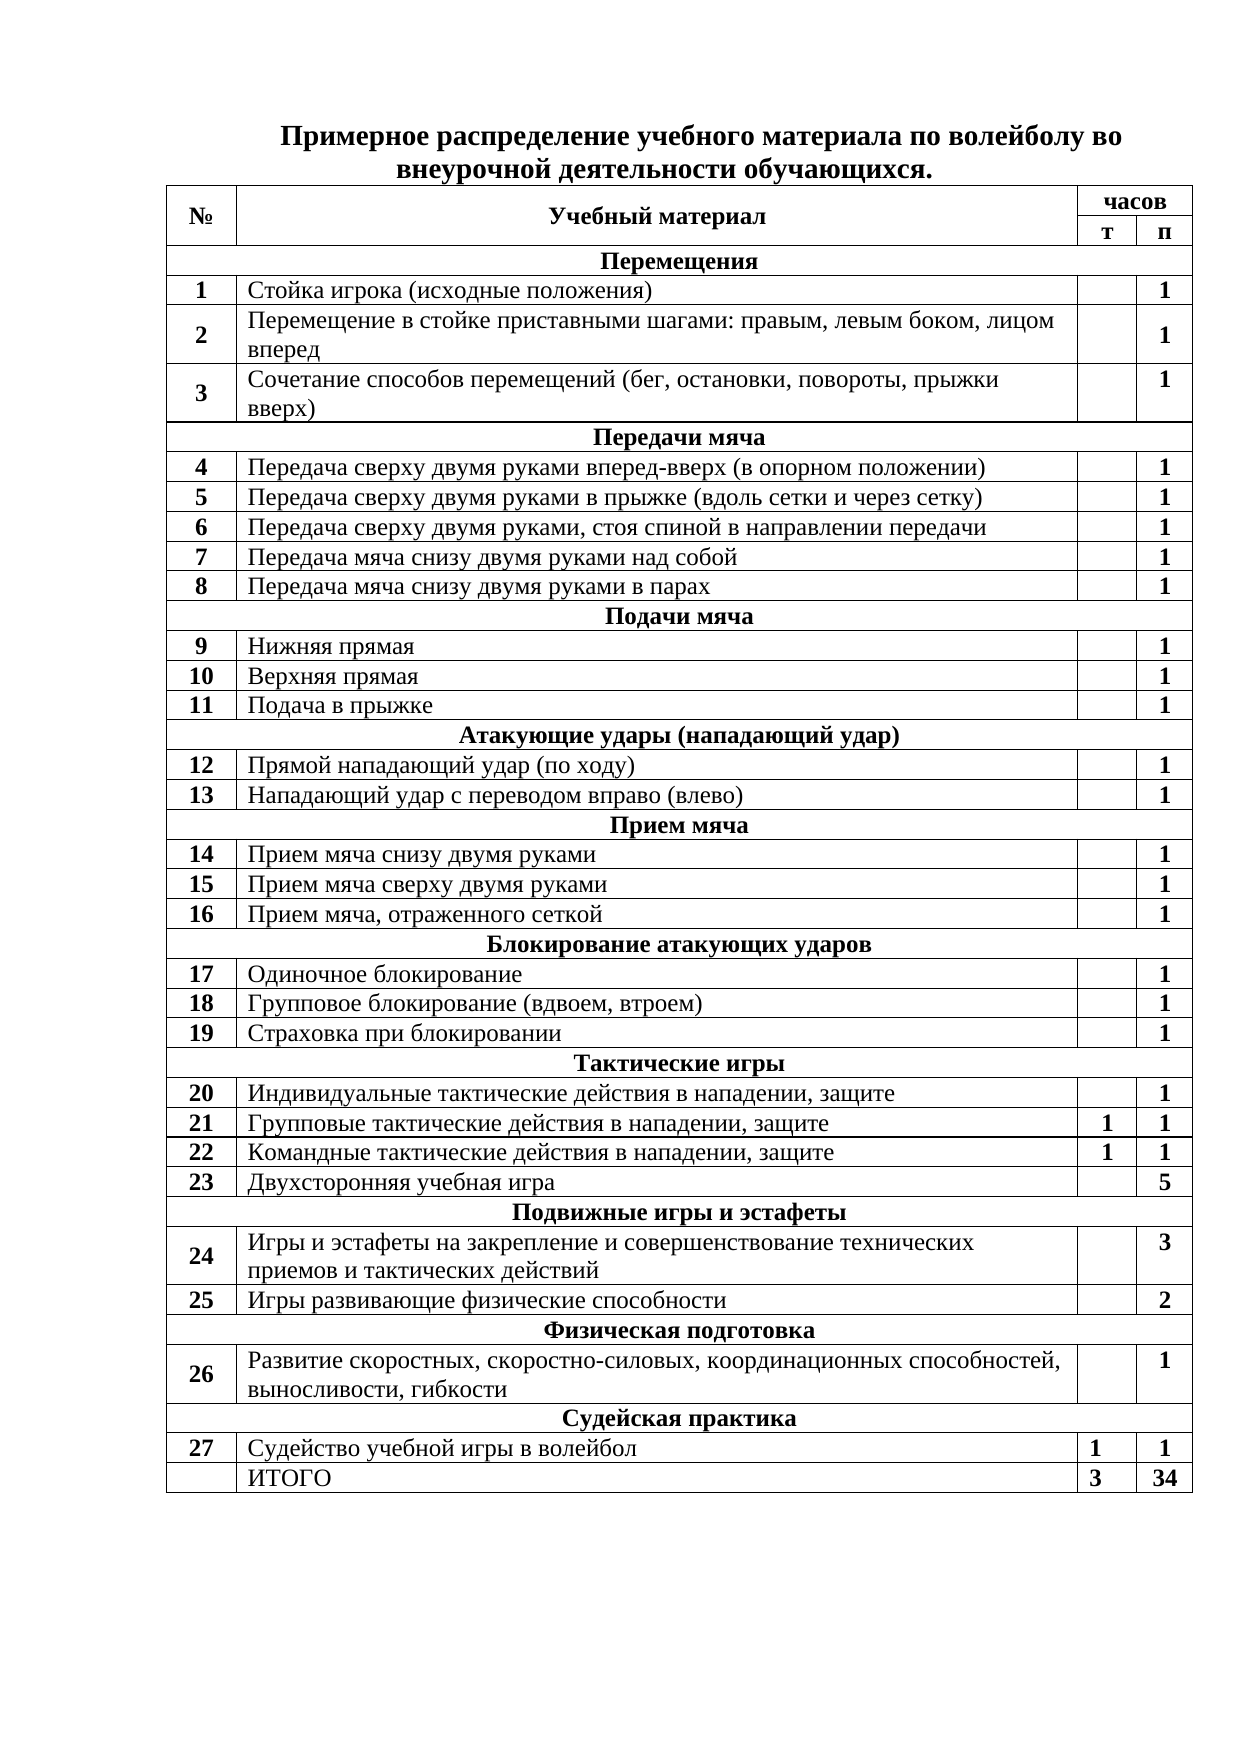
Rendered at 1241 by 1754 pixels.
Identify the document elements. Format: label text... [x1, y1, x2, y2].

table_cell 1 [1137, 780, 1192, 809]
table_cell 3 [167, 364, 236, 421]
table_cell 3 [1078, 1463, 1136, 1492]
table_cell [1078, 959, 1136, 987]
table_cell 1 [1137, 1078, 1192, 1107]
table_cell 25 [167, 1285, 236, 1314]
table_cell 6 [167, 512, 236, 541]
table_cell 22 [167, 1138, 236, 1166]
table_cell Передачи мяча [167, 423, 1192, 451]
table_cell Страховка при блокировании [237, 1018, 1077, 1047]
table_cell 12 [167, 750, 236, 779]
table_cell Передача сверху двумя руками, стоя спиной в направлении передачи [237, 512, 1077, 541]
table_cell 1 [1137, 1138, 1192, 1166]
table_cell Нападающий удар с переводом вправо (влево) [237, 780, 1077, 809]
table_cell [1078, 691, 1136, 719]
table_cell 1 [1137, 482, 1192, 511]
table_cell Групповые тактические действия в нападении, защите [237, 1108, 1077, 1136]
table_cell [1078, 661, 1136, 689]
table_cell 4 [167, 452, 236, 481]
table_cell Стойка игрока (исходные положения) [237, 276, 1077, 304]
table_cell Судейство учебной игры в волейбол [237, 1433, 1077, 1462]
table_cell 10 [167, 661, 236, 689]
table_cell [1078, 1227, 1136, 1284]
table_cell Передача сверху двумя руками в прыжке (вдоль сетки и через сетку) [237, 482, 1077, 511]
table_cell [1078, 869, 1136, 898]
table_cell 1 [1137, 869, 1192, 898]
table_cell [1078, 571, 1136, 600]
text Примерное распределение учебного материала по волейболу во внеурочной деятельности обучающихся. [177, 118, 1152, 185]
table_cell [1078, 1018, 1136, 1047]
table_cell 18 [167, 989, 236, 1017]
table_cell [1078, 364, 1136, 421]
table_cell 3 [1137, 1227, 1192, 1284]
table_header Учебный материал [237, 186, 1077, 245]
table_cell 2 [1137, 1285, 1192, 1314]
table_cell 1 [1137, 364, 1192, 421]
table_cell 1 [1137, 1433, 1192, 1462]
table_cell Передача мяча снизу двумя руками над собой [237, 542, 1077, 570]
table_cell 1 [1137, 840, 1192, 868]
table_cell [167, 1463, 236, 1492]
table_cell Развитие скоростных, скоростно-силовых, координационных способностей, выносливости, гибкости [237, 1345, 1077, 1402]
table_cell 27 [167, 1433, 236, 1462]
table_cell Подвижные игры и эстафеты [167, 1197, 1192, 1226]
table_cell 16 [167, 899, 236, 928]
table_cell Сочетание способов перемещений (бег, остановки, повороты, прыжки вверх) [237, 364, 1077, 421]
table_cell [1078, 989, 1136, 1017]
table_cell 1 [1137, 661, 1192, 689]
table_cell Прием мяча [167, 810, 1192, 838]
table_cell 20 [167, 1078, 236, 1107]
table_cell [1078, 750, 1136, 779]
table_cell 5 [167, 482, 236, 511]
table_cell [1078, 276, 1136, 304]
table_cell [1078, 542, 1136, 570]
table_cell 5 [1137, 1167, 1192, 1196]
table_cell 1 [1137, 959, 1192, 987]
table_cell Перемещение в стойке приставными шагами: правым, левым боком, лицом вперед [237, 305, 1077, 363]
table_cell 1 [1137, 989, 1192, 1017]
table_cell Передача мяча снизу двумя руками в парах [237, 571, 1077, 600]
table_header № [167, 186, 236, 245]
table_cell 34 [1137, 1463, 1192, 1492]
table_cell 1 [1137, 276, 1192, 304]
table_cell 11 [167, 691, 236, 719]
table_cell Подача в прыжке [237, 691, 1077, 719]
table_cell 1 [1137, 1108, 1192, 1136]
table_cell 26 [167, 1345, 236, 1402]
table_cell 1 [1137, 512, 1192, 541]
table_cell Тактические игры [167, 1048, 1192, 1077]
table_cell 17 [167, 959, 236, 987]
table_cell 1 [167, 276, 236, 304]
table_cell Блокирование атакующих ударов [167, 929, 1192, 958]
table_cell Судейская практика [167, 1404, 1192, 1432]
table_cell 13 [167, 780, 236, 809]
table_cell [1078, 512, 1136, 541]
table_cell 1 [1137, 452, 1192, 481]
table_cell [1078, 1078, 1136, 1107]
table_cell 1 [1137, 1345, 1192, 1402]
table_cell 21 [167, 1108, 236, 1136]
table_cell 1 [1137, 305, 1192, 363]
table_cell Игры развивающие физические способности [237, 1285, 1077, 1314]
table_header часов [1078, 186, 1192, 215]
table_cell [1078, 899, 1136, 928]
table_cell Двухсторонняя учебная игра [237, 1167, 1077, 1196]
table_cell 1 [1137, 631, 1192, 660]
table_cell Индивидуальные тактические действия в нападении, защите [237, 1078, 1077, 1107]
table_cell Прием мяча сверху двумя руками [237, 869, 1077, 898]
table_cell [1078, 780, 1136, 809]
table_cell [1078, 1167, 1136, 1196]
table_cell [1078, 305, 1136, 363]
table_cell [1078, 1345, 1136, 1402]
table_cell 1 [1137, 571, 1192, 600]
table_cell 2 [167, 305, 236, 363]
table_cell 24 [167, 1227, 236, 1284]
table_cell Нижняя прямая [237, 631, 1077, 660]
table_cell 9 [167, 631, 236, 660]
table_cell Перемещения [167, 246, 1192, 274]
table_cell 14 [167, 840, 236, 868]
table_cell Прямой нападающий удар (по ходу) [237, 750, 1077, 779]
table_cell [1078, 452, 1136, 481]
table_cell 19 [167, 1018, 236, 1047]
table_cell 8 [167, 571, 236, 600]
table_cell 1 [1078, 1433, 1136, 1462]
table_cell [1078, 631, 1136, 660]
table_cell Передача сверху двумя руками вперед-вверх (в опорном положении) [237, 452, 1077, 481]
table_cell Командные тактические действия в нападении, защите [237, 1138, 1077, 1166]
table_cell Подачи мяча [167, 601, 1192, 630]
table_cell 1 [1078, 1138, 1136, 1166]
table_cell [1078, 482, 1136, 511]
table_cell Атакующие удары (нападающий удар) [167, 720, 1192, 749]
table_cell Игры и эстафеты на закрепление и совершенствование технических приемов и тактических действий [237, 1227, 1077, 1284]
table_cell 7 [167, 542, 236, 570]
table_cell ИТОГО [237, 1463, 1077, 1492]
table_cell 15 [167, 869, 236, 898]
table_cell 1 [1137, 899, 1192, 928]
table_cell 1 [1078, 1108, 1136, 1136]
table_cell т [1078, 216, 1136, 245]
table_cell [1078, 1285, 1136, 1314]
table_cell Прием мяча снизу двумя руками [237, 840, 1077, 868]
table_cell Верхняя прямая [237, 661, 1077, 689]
table_cell 1 [1137, 691, 1192, 719]
table_cell Физическая подготовка [167, 1315, 1192, 1344]
table_cell Групповое блокирование (вдвоем, втроем) [237, 989, 1077, 1017]
table_cell 23 [167, 1167, 236, 1196]
table_cell 1 [1137, 750, 1192, 779]
table_cell Одиночное блокирование [237, 959, 1077, 987]
table_cell Прием мяча, отраженного сеткой [237, 899, 1077, 928]
table_cell [1078, 840, 1136, 868]
table_cell п [1137, 216, 1192, 245]
table_cell 1 [1137, 1018, 1192, 1047]
table_cell 1 [1137, 542, 1192, 570]
